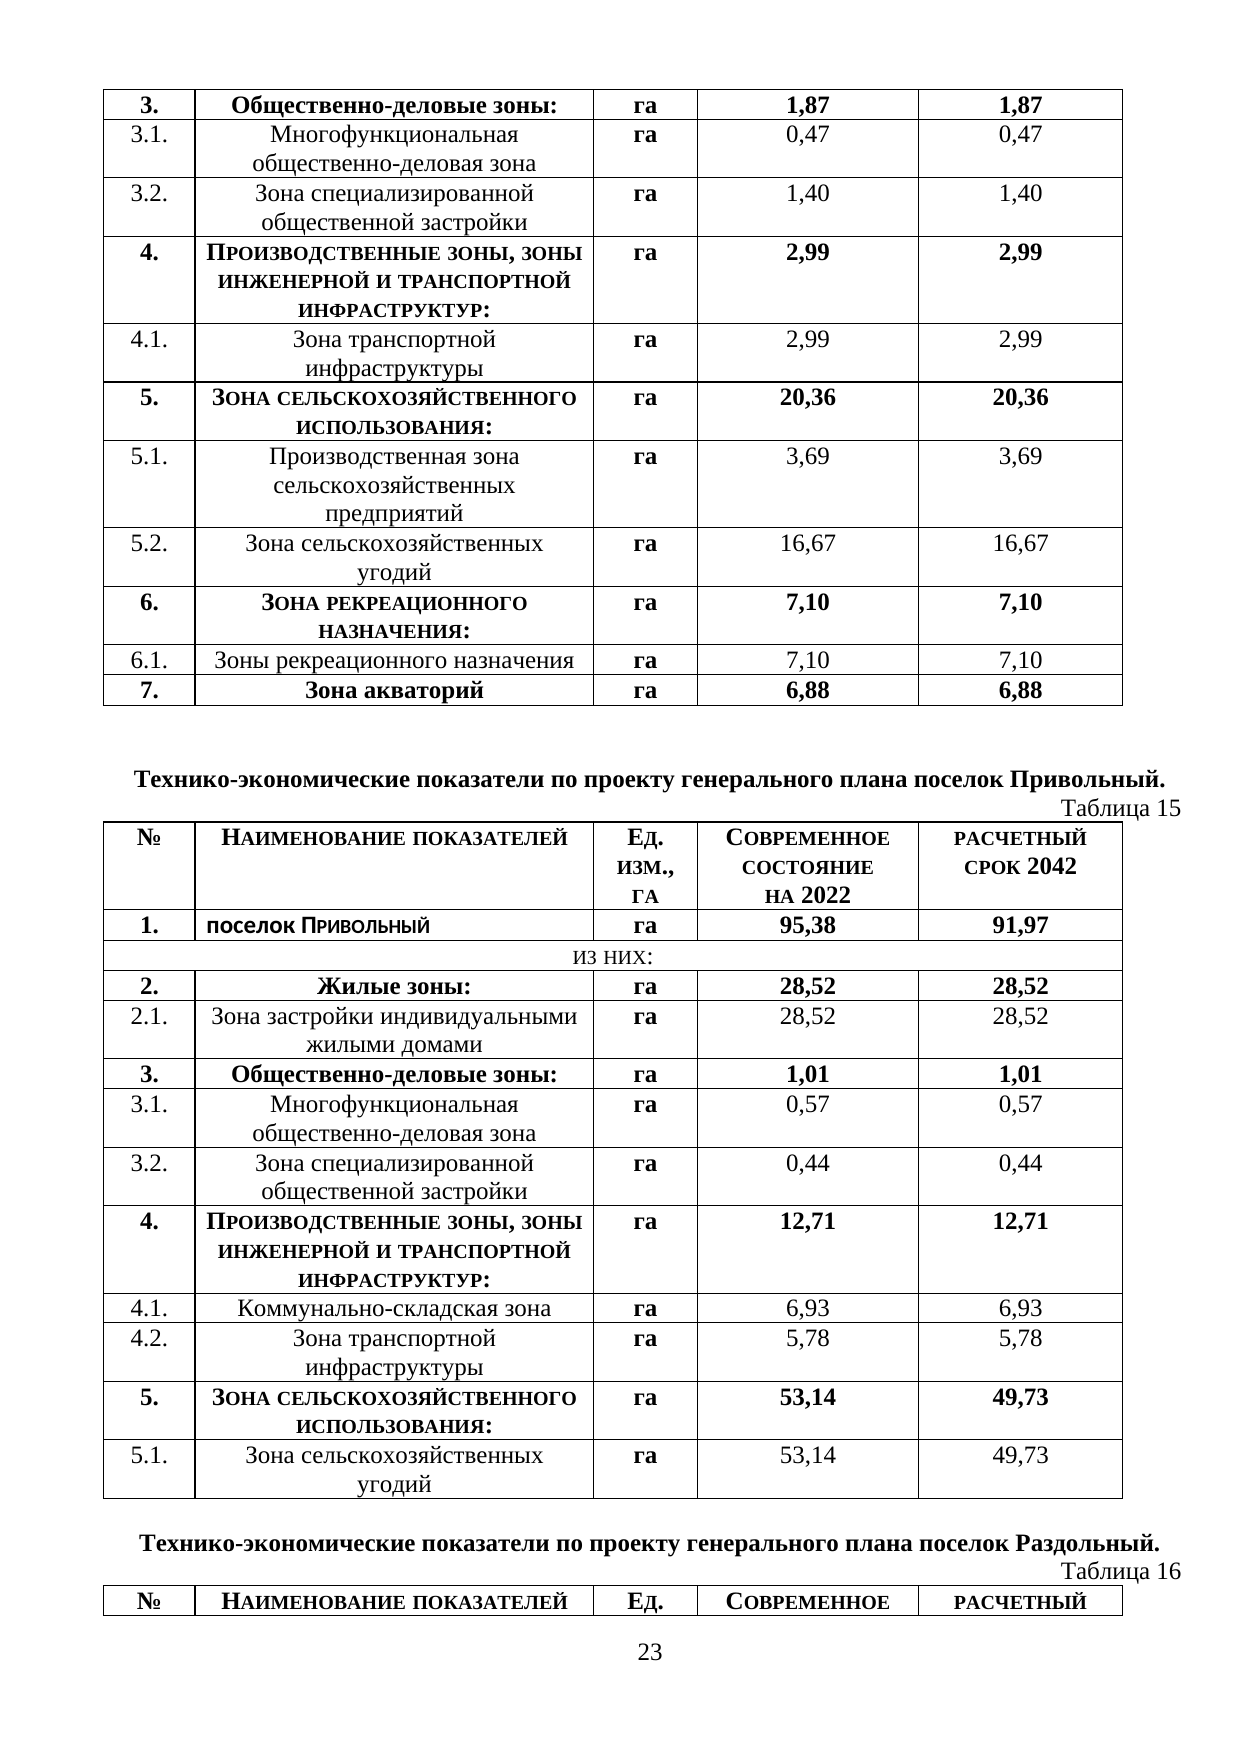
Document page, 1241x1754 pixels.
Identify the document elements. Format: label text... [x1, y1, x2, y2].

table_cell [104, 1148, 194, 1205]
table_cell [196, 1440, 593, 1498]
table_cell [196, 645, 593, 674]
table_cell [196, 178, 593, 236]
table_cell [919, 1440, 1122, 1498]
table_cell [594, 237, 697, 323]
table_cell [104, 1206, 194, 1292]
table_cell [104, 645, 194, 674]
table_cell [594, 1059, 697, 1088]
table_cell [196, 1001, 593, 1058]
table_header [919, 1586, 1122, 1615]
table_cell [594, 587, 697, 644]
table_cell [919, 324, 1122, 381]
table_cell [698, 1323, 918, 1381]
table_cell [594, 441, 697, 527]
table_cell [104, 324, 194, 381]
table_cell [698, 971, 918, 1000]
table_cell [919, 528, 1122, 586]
text Технико-экономические показатели по проекту генерального плана поселок Привольный. [118, 764, 1181, 793]
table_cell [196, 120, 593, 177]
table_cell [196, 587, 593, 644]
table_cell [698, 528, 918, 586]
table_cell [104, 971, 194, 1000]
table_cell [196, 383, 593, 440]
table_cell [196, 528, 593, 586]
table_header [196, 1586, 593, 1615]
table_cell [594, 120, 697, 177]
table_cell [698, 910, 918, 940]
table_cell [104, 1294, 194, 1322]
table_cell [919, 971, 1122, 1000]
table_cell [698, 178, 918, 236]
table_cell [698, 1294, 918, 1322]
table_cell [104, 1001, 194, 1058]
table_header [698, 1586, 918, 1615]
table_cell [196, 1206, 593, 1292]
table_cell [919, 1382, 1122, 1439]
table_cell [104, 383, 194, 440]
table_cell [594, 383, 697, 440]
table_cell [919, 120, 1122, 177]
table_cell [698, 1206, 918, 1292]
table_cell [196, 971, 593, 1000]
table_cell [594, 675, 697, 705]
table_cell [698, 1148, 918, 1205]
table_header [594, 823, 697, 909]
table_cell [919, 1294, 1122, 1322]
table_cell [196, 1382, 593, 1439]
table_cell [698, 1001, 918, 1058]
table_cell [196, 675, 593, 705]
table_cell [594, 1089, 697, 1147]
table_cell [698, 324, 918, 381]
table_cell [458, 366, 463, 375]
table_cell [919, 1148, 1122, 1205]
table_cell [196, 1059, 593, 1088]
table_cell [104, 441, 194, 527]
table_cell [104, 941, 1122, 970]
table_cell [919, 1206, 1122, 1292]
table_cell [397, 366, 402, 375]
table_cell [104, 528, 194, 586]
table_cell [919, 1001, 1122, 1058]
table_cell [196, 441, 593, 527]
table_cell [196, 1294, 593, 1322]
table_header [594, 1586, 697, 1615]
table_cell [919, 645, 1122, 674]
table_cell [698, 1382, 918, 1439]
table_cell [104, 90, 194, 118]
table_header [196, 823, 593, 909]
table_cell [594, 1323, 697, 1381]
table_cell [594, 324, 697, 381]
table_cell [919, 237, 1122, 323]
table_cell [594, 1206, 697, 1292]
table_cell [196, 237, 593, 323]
text Таблица 15 [118, 793, 1181, 821]
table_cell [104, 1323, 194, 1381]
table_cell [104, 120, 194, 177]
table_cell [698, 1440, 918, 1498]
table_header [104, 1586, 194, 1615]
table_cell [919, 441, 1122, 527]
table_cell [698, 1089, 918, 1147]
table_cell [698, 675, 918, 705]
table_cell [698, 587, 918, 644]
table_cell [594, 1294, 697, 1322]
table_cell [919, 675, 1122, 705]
text Таблица 16 [118, 1556, 1181, 1585]
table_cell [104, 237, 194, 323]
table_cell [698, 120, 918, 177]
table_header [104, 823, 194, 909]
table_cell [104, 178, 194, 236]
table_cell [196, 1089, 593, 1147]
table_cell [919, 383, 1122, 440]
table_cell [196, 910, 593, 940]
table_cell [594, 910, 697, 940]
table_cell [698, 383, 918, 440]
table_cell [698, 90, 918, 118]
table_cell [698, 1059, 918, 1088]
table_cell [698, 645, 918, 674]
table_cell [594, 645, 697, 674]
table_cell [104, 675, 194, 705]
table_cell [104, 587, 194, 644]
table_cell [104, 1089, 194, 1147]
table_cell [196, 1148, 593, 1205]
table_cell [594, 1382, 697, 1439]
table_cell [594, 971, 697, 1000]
text Технико-экономические показатели по проекту генерального плана поселок Раздольный. [118, 1528, 1181, 1556]
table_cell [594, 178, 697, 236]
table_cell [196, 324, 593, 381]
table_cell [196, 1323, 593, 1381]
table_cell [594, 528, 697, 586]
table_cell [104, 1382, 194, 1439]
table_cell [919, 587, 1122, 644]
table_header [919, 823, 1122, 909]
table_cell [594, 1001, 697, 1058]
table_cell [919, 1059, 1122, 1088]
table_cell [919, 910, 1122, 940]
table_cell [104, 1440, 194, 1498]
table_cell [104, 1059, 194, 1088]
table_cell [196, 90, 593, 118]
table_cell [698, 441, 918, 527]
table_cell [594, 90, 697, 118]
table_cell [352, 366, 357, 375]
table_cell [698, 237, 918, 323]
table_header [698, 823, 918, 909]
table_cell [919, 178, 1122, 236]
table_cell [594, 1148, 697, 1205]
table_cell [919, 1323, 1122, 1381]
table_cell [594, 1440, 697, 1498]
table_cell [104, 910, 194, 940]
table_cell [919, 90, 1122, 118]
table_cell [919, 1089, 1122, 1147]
